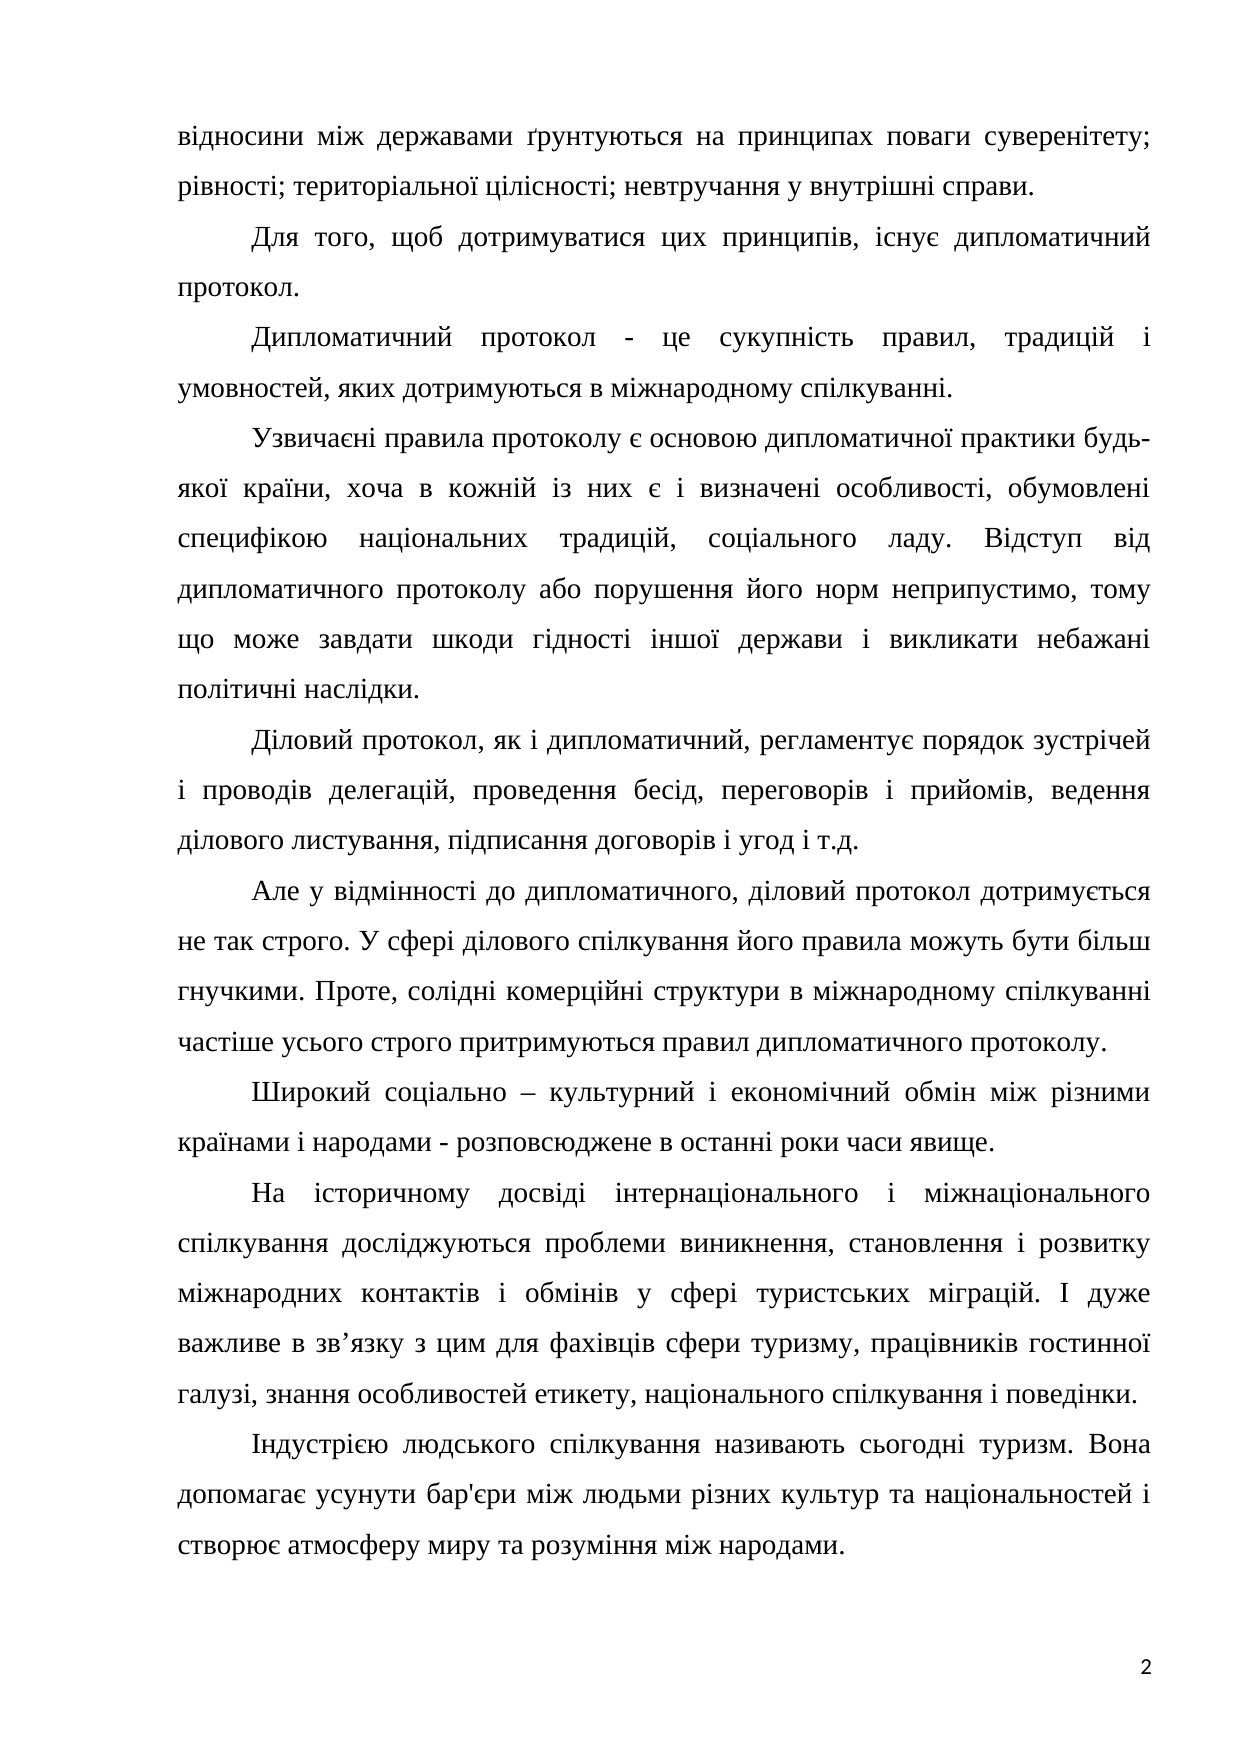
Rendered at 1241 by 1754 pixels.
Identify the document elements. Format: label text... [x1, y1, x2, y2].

text Індустрією людського спілкування називають сьогодні туризм. Вона допомагає усунути бар'єри між людьми різних культур та національностей і створює атмосферу миру та розуміння між народами. [177, 1426, 1152, 1560]
text Але у відмінності до дипломатичного, діловий протокол дотримується не так строго. У сфері ділового спілкування його правила можуть бути більш гнучкими. Проте, солідні комерційні структури в міжнародному спілкуванні частіше усього строго притримуються правил дипломатичного протоколу. [177, 873, 1152, 1057]
text Широкий соціально – культурний і економічний обмін між різними країнами і народами - розповсюджене в останні роки часи явище. [177, 1074, 1152, 1158]
text Дипломатичний протокол - це сукупність правил, традицій і умовностей, яких дотримуються в міжнародному спілкуванні. [177, 319, 1152, 403]
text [177, 118, 1152, 202]
text Діловий протокол, як і дипломатичний, регламентує порядок зустрічей і проводів делегацій, проведення бесід, переговорів і прийомів, ведення ділового листування, підписання договорів і угод і т.д. [177, 722, 1152, 856]
text Узвичаєні правила протоколу є основою дипломатичної практики будь-якої країни, хоча в кожній із них є і визначені особливості, обумовлені специфікою національних традицій, соціального ладу. Відступ від дипломатичного протоколу або порушення його норм неприпустимо, тому що може завдати шкоди гідності іншої держави і викликати небажані політичні наслідки. [177, 420, 1152, 705]
text Для того, щоб дотримуватися цих принципів, існує дипломатичний протокол. [177, 219, 1152, 303]
text На історичному досвіді інтернаціонального і міжнаціонального спілкування досліджуються проблеми виникнення, становлення і розвитку міжнародних контактів і обмінів у сфері туристських міграцій. І дуже важливе в зв’язку з цим для фахівців сфери туризму, працівників гостинної галузі, знання особливостей етикету, національного спілкування і поведінки. [177, 1175, 1152, 1409]
